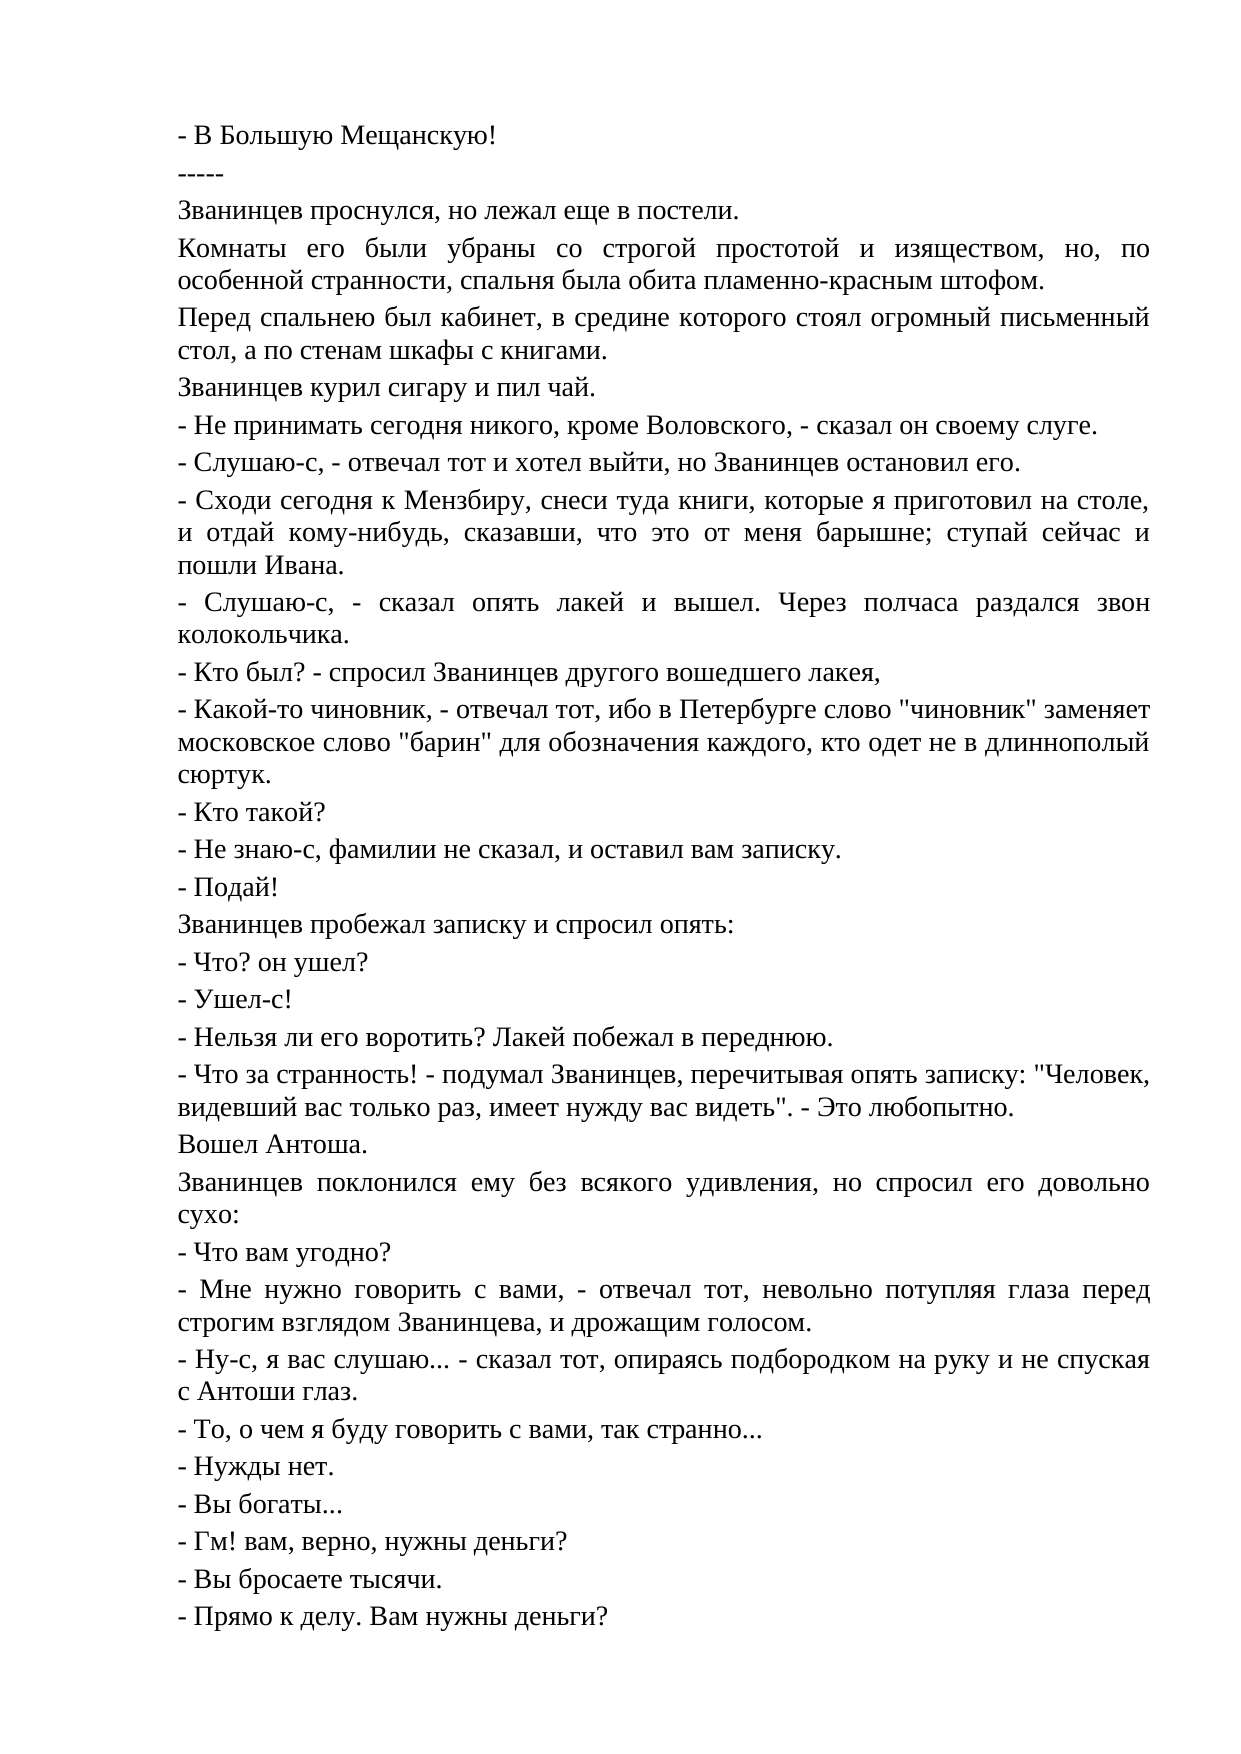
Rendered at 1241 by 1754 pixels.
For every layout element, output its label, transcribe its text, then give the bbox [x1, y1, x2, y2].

text - Какой-то чиновник, - отвечал тот, ибо в Петербурге слово "чиновник" заменяет московское слово "барин" для обозначения каждого, кто одет не в длиннополый сюртук. [177, 693, 1152, 790]
text Вошел Антоша. [177, 1127, 1152, 1160]
text Званинцев проснулся, но лежал еще в постели. [177, 193, 1152, 226]
text - Нужды нет. [177, 1449, 1152, 1482]
text - Ну-с, я вас слушаю... - сказал тот, опираясь подбородком на руку и не спуская с Антоши глаз. [177, 1342, 1152, 1407]
text - Слушаю-с, - сказал опять лакей и вышел. Через полчаса раздался звон колокольчика. [177, 585, 1152, 650]
text - Вы бросаете тысячи. [177, 1562, 1152, 1594]
text - Мне нужно говорить с вами, - отвечал тот, невольно потупляя глаза перед строгим взглядом Званинцева, и дрожащим голосом. [177, 1272, 1152, 1337]
text - Подай! [177, 870, 1152, 902]
text - Что? он ушел? [177, 945, 1152, 977]
text - В Большую Мещанскую! [177, 118, 1152, 151]
text - Сходи сегодня к Мензбиру, снеси туда книги, которые я приготовил на столе, и отдай кому-нибудь, сказавши, что это от меня барышне; ступай сейчас и пошли Ивана. [177, 483, 1152, 580]
text Званинцев курил сигару и пил чай. [177, 370, 1152, 403]
text - Не принимать сегодня никого, кроме Воловского, - сказал он своему слуге. [177, 408, 1152, 440]
text - Не знаю-с, фамилии не сказал, и оставил вам записку. [177, 832, 1152, 865]
text ----- [177, 156, 1152, 188]
text - Что вам угодно? [177, 1235, 1152, 1267]
text - Вы богаты... [177, 1487, 1152, 1519]
text Перед спальнею был кабинет, в средине которого стоял огромный письменный стол, а по стенам шкафы с книгами. [177, 301, 1152, 365]
text - Кто такой? [177, 795, 1152, 827]
text Комнаты его были убраны со строгой простотой и изяществом, но, по особенной странности, спальня была обита пламенно-красным штофом. [177, 231, 1152, 295]
text - Что за странность! - подумал Званинцев, перечитывая опять записку: "Человек, видевший вас только раз, имеет нужду вас видеть". - Это любопытно. [177, 1057, 1152, 1122]
text Званинцев пробежал записку и спросил опять: [177, 907, 1152, 940]
text - Гм! вам, верно, нужны деньги? [177, 1524, 1152, 1557]
text Званинцев поклонился ему без всякого удивления, но спросил его довольно сухо: [177, 1165, 1152, 1229]
text - Слушаю-с, - отвечал тот и хотел выйти, но Званинцев остановил его. [177, 445, 1152, 478]
text - Ушел-с! [177, 982, 1152, 1015]
text - Кто был? - спросил Званинцев другого вошедшего лакея, [177, 655, 1152, 687]
text - Прямо к делу. Вам нужны деньги? [177, 1599, 1152, 1632]
text - Нельзя ли его воротить? Лакей побежал в переднюю. [177, 1020, 1152, 1052]
text - То, о чем я буду говорить с вами, так странно... [177, 1412, 1152, 1444]
